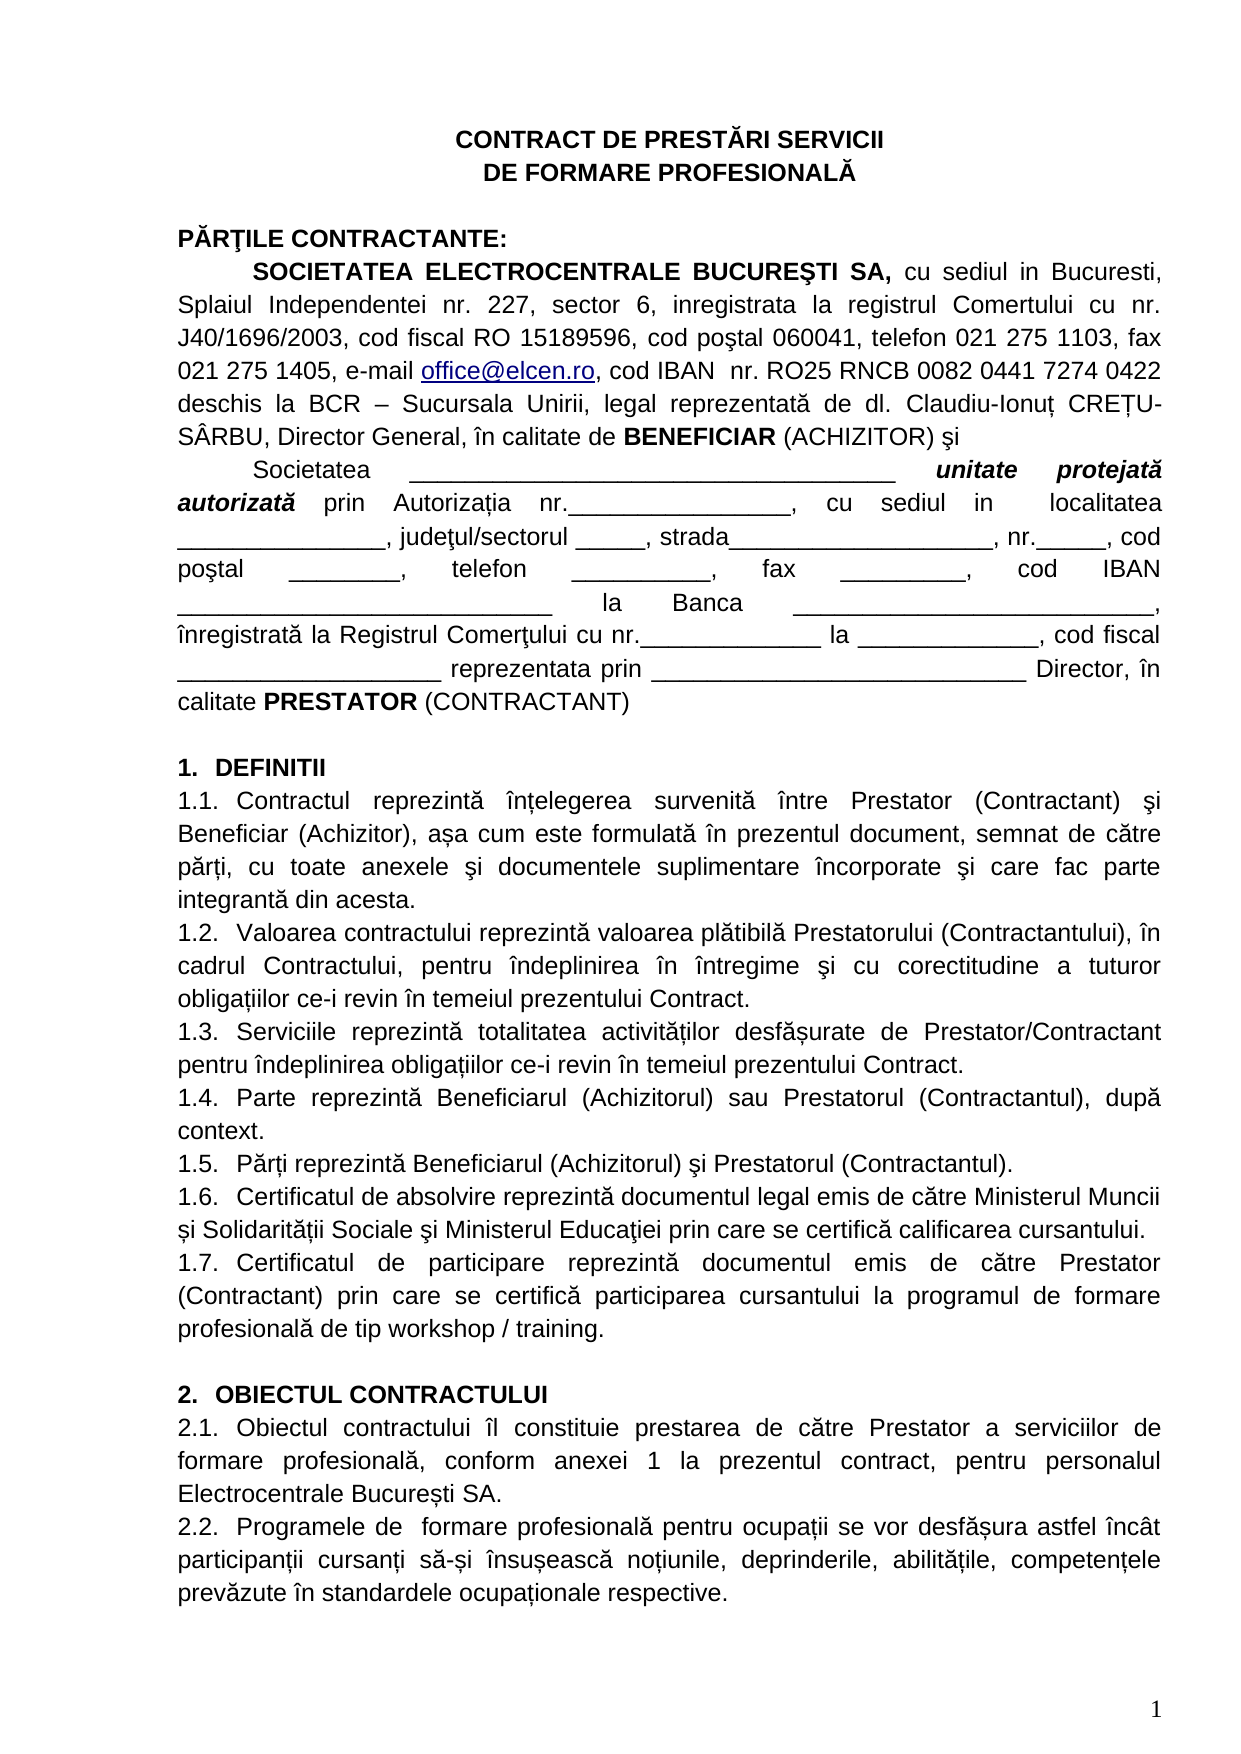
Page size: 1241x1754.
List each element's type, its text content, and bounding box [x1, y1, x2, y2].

text DE FORMARE PROFESIONALĂ [177, 158, 1162, 187]
list Părți reprezintă Beneficiarul (Achizitorul) şi Prestatorul (Contractantul). [177, 1149, 1162, 1178]
list Serviciile reprezintă totalitatea activităților desfășurate de Prestator/Contractant pentru îndeplinirea obligațiilor ce-i revin în temeiul prezentului Contract. [177, 1017, 1162, 1078]
list Obiectul contractului îl constituie prestarea de către Prestator a serviciilor de formare profesională, conform anexei 1 la prezentul contract, pentru personalul Electrocentrale București SA. [177, 1413, 1162, 1508]
subtitle DEFINITII [177, 753, 1162, 781]
list Valoarea contractului reprezintă valoarea plătibilă Prestatorului (Contractantului), în cadrul Contractului, pentru îndeplinirea în întregime şi cu corectitudine a tuturor obligațiilor ce-i revin în temeiul prezentului Contract. [177, 918, 1162, 1012]
text Societatea ___________________________________ unitate protejată autorizată prin Autorizația nr.________________, cu sediul in localitatea _______________, judeţul/sectorul _____, strada___________________, nr._____, cod poştal ________, telefon __________, fax _________, cod IBAN ___________________________ la Banca __________________________, înregistrată la Registrul Comerţului cu nr._____________ la _____________, cod fiscal ___________________ reprezentata prin ___________________________ Director, în calitate PRESTATOR (CONTRACTANT) [177, 455, 1162, 715]
subtitle OBIECTUL CONTRACTULUI [177, 1380, 1162, 1409]
text PĂRŢILE CONTRACTANTE: [177, 224, 1162, 253]
text CONTRACT DE PRESTĂRI SERVICII [177, 125, 1162, 154]
list Certificatul de absolvire reprezintă documentul legal emis de către Ministerul Muncii și Solidarității Sociale şi Ministerul Educaţiei prin care se certifică calificarea cursantului. [177, 1182, 1162, 1244]
list Contractul reprezintă înțelegerea survenită între Prestator (Contractant) şi Beneficiar (Achizitor), așa cum este formulată în prezentul document, semnat de către părți, cu toate anexele şi documentele suplimentare încorporate şi care fac parte integrantă din acesta. [177, 786, 1162, 913]
list Certificatul de participare reprezintă documentul emis de către Prestator (Contractant) prin care se certifică participarea cursantului la programul de formare profesională de tip workshop / training. [177, 1248, 1162, 1343]
list Parte reprezintă Beneficiarul (Achizitorul) sau Prestatorul (Contractantul), după context. [177, 1083, 1162, 1144]
text SOCIETATEA ELECTROCENTRALE BUCUREŞTI SA, cu sediul in Bucuresti, Splaiul Independentei nr. 227, sector 6, inregistrata la registrul Comertului cu nr. J40/1696/2003, cod fiscal RO 15189596, cod poştal 060041, telefon 021 275 1103, fax 021 275 1405, e-mail office@elcen.ro, cod IBAN nr. RO25 RNCB 0082 0441 7274 0422 deschis la BCR – Sucursala Unirii, legal reprezentată de dl. Claudiu-Ionuț CREȚU-SÂRBU, Director General, în calitate de BENEFICIAR (ACHIZITOR) şi [177, 257, 1162, 451]
list Programele de formare profesională pentru ocupații se vor desfășura astfel încât participanții cursanți să-și însușească noțiunile, deprinderile, abilitățile, competențele prevăzute în standardele ocupaționale respective. [177, 1512, 1162, 1607]
